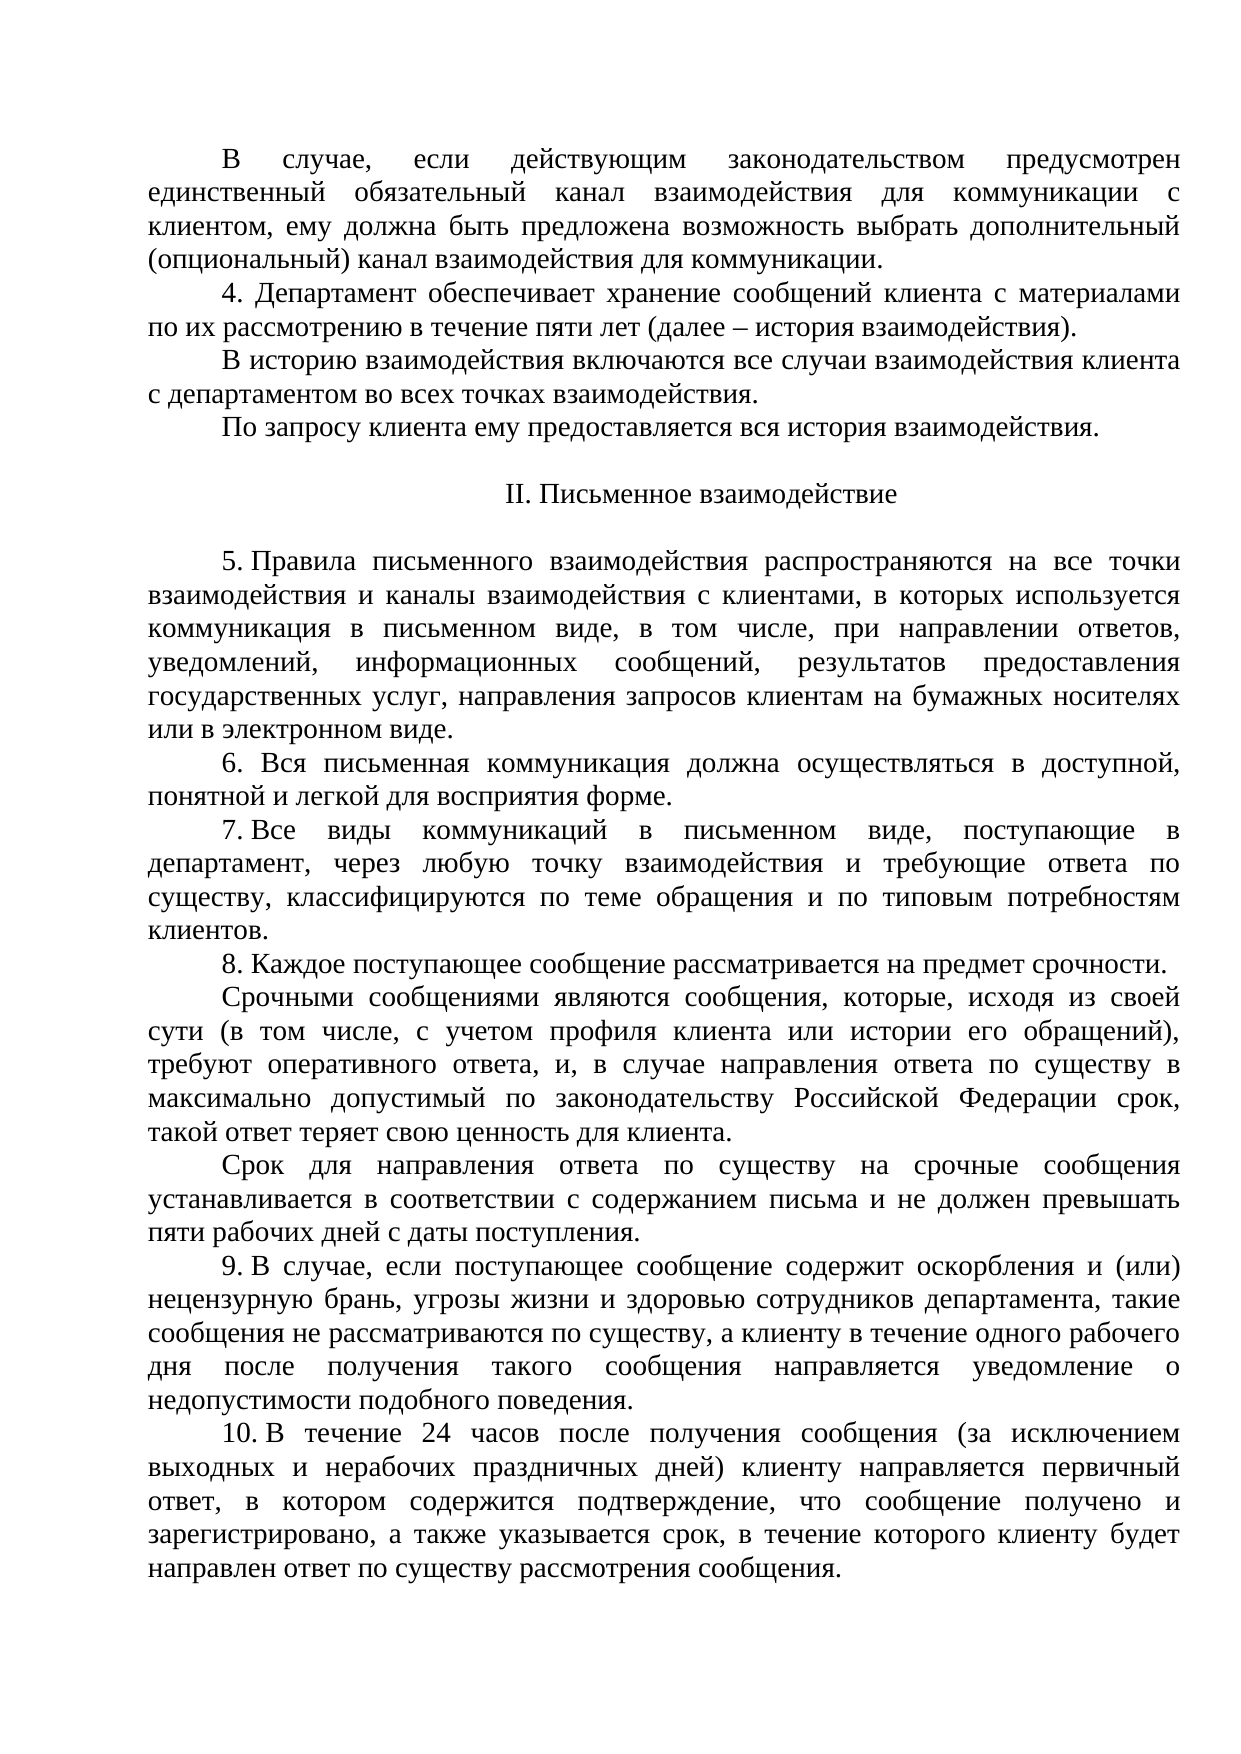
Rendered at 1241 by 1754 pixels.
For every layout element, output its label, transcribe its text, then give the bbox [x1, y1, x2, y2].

text II. Письменное взаимодействие [148, 476, 1181, 510]
text 6. Вся письменная коммуникация должна осуществляться в доступной, понятной и легкой для восприятия форме. [148, 745, 1181, 812]
text 8. Каждое поступающее сообщение рассматривается на предмет срочности. [148, 946, 1181, 979]
text Срочными сообщениями являются сообщения, которые, исходя из своей сути (в том числе, с учетом профиля клиента или истории его обращений), требуют оперативного ответа, и, в случае направления ответа по существу в максимально допустимый по законодательству Российской Федерации срок, такой ответ теряет свою ценность для клиента. [148, 979, 1181, 1147]
text 4. Департамент обеспечивает хранение сообщений клиента с материалами по их рассмотрению в течение пяти лет (далее – история взаимодействия). [148, 275, 1181, 342]
text В историю взаимодействия включаются все случаи взаимодействия клиента с департаментом во всех точках взаимодействия. [148, 342, 1181, 409]
text Срок для направления ответа по существу на срочные сообщения устанавливается в соответствии с содержанием письма и не должен превышать пяти рабочих дней с даты поступления. [148, 1147, 1181, 1248]
text 9. В случае, если поступающее сообщение содержит оскорбления и (или) нецензурную брань, угрозы жизни и здоровью сотрудников департамента, такие сообщения не рассматриваются по существу, а клиенту в течение одного рабочего дня после получения такого сообщения направляется уведомление о недопустимости подобного поведения. [148, 1248, 1181, 1416]
text 10. В течение 24 часов после получения сообщения (за исключением выходных и нерабочих праздничных дней) клиенту направляется первичный ответ, в котором содержится подтверждение, что сообщение получено и зарегистрировано, а также указывается срок, в течение которого клиенту будет направлен ответ по существу рассмотрения сообщения. [148, 1416, 1181, 1583]
text 5. Правила письменного взаимодействия распространяются на все точки взаимодействия и каналы взаимодействия с клиентами, в которых используется коммуникация в письменном виде, в том числе, при направлении ответов, уведомлений, информационных сообщений, результатов предоставления государственных услуг, направления запросов клиентам на бумажных носителях или в электронном виде. [148, 543, 1181, 745]
text В случае, если действующим законодательством предусмотрен единственный обязательный канал взаимодействия для коммуникации с клиентом, ему должна быть предложена возможность выбрать дополнительный (опциональный) канал взаимодействия для коммуникации. [148, 141, 1181, 275]
text 7. Все виды коммуникаций в письменном виде, поступающие в департамент, через любую точку взаимодействия и требующие ответа по существу, классифицируются по теме обращения и по типовым потребностям клиентов. [148, 812, 1181, 946]
text По запросу клиента ему предоставляется вся история взаимодействия. [148, 409, 1181, 443]
